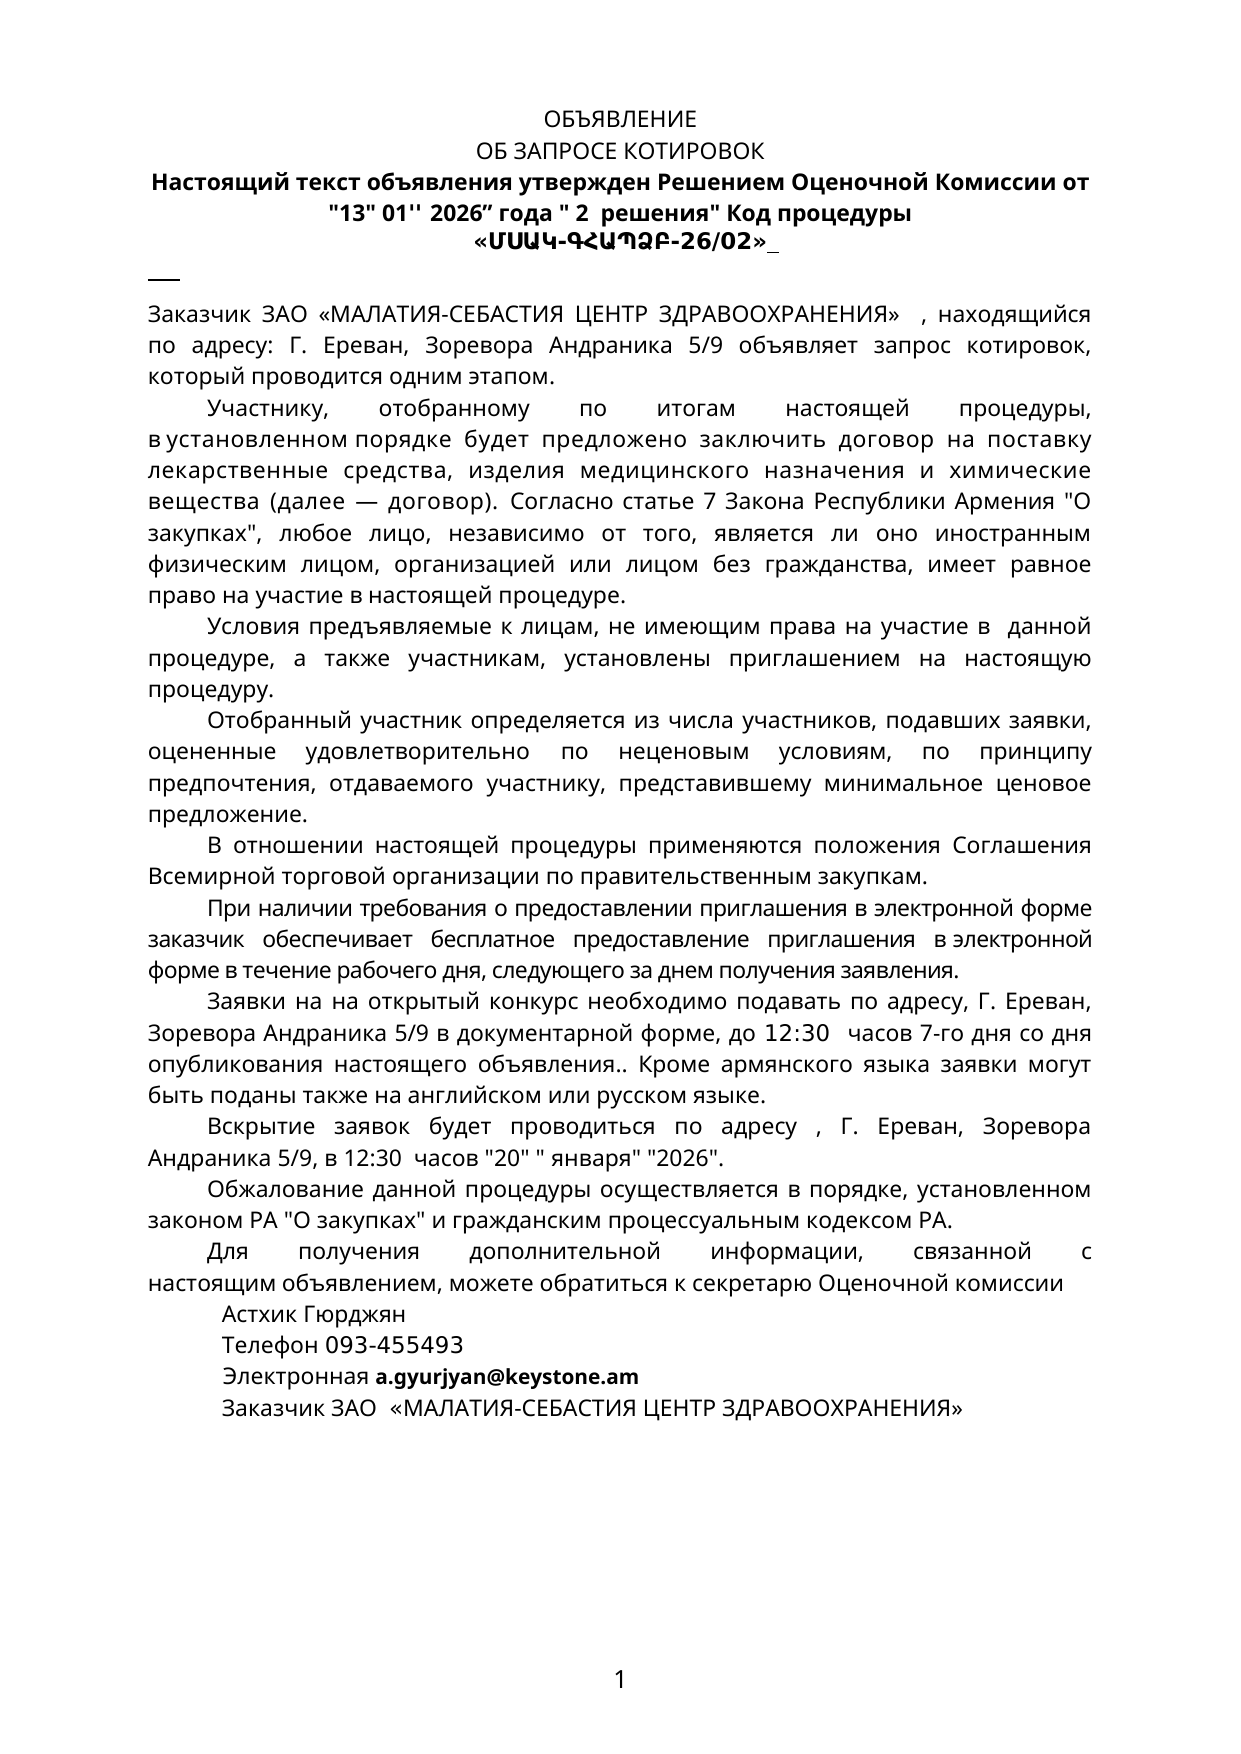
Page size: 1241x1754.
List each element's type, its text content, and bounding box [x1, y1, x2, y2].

text ОБ ЗАПРОСЕ КОТИРОВОК [148, 135, 1092, 166]
text Условия предъявляемые к лицам, не имеющим права на участие в данной процедуре, а также участникам, установлены приглашением на настоящую процедуру. [148, 610, 1092, 704]
text Электронная a.gyurjyan@keystone.am [148, 1360, 1092, 1391]
text Заказчик ЗАО «МАЛАТИЯ-СЕБАСТИЯ ЦЕНТР ЗДРАВООХРАНЕНИЯ» , находящийся по адресу: Г. Ереван, Зоревора Андраника 5/9 объявляет запрос котировок, который проводится одним этапом. [148, 298, 1092, 391]
text ОБЪЯВЛЕНИЕ [148, 103, 1092, 135]
text Вскрытие заявок будет проводиться по адресу , Г. Ереван, Зоревора Андраника 5/9, в 12:30 часов "20" " января" "2026". [148, 1110, 1092, 1173]
text В отношении настоящей процедуры применяются положения Соглашения Всемирной торговой организации по правительственным закупкам. [148, 829, 1092, 891]
text Астхик Гюрджян [148, 1298, 1092, 1329]
text Заявки на на открытый конкурс необходимо подавать по адресу, Г. Ереван, Зоревора Андраника 5/9 в документарной форме, до 12:30 часов 7-го дня со дня опубликования настоящего объявления.. Кроме армянского языка заявки могут быть поданы также на английском или русском языке. [148, 985, 1092, 1110]
text Обжалование данной процедуры осуществляется в порядке, установленном законом РА "О закупках" и гражданским процессуальным кодексом РА. [148, 1173, 1092, 1235]
text Для получения дополнительной информации, связанной с настоящим объявлением, можете обратиться к секретарю Оценочной комиссии [148, 1235, 1092, 1298]
text Участнику, отобранному по итогам настоящей процедуры, в установленном порядке будет предложено заключить договор на поставку лекарственные средства, изделия медицинского назначения и химические вещества (далее — договор). Согласно статье 7 Закона Республики Армения "О закупках", любое лицо, независимо от того, является ли оно иностранным физическим лицом, организацией или лицом без гражданства, имеет равное право на участие в настоящей процедуре. [148, 391, 1092, 610]
text При наличии требования о предоставлении приглашения в электронной форме заказчик обеспечивает бесплатное предоставление приглашения в электронной форме в течение рабочего дня, следующего за днем получения заявления. [148, 891, 1092, 985]
text Отобранный участник определяется из числа участников, подавших заявки, оцененные удовлетворительно по неценовым условиям, по принципу предпочтения, отдаваемого участнику, представившему минимальное ценовое предложение. [148, 704, 1092, 829]
text Телефон 093-455493 [148, 1329, 1092, 1360]
text Заказчик ЗАО «МАЛАТИЯ-СЕБАСТИЯ ЦЕНТР ЗДРАВООХРАНЕНИЯ» [148, 1391, 1092, 1423]
text «ՄՍԱԿ-ԳՀԱՊՁԲ-26/02» [148, 228, 1092, 255]
text Настоящий текст объявления утвержден Решением Оценочной Комиссии от "13" 01'' 2026” года " 2 решения" Код процедуры [148, 166, 1092, 228]
